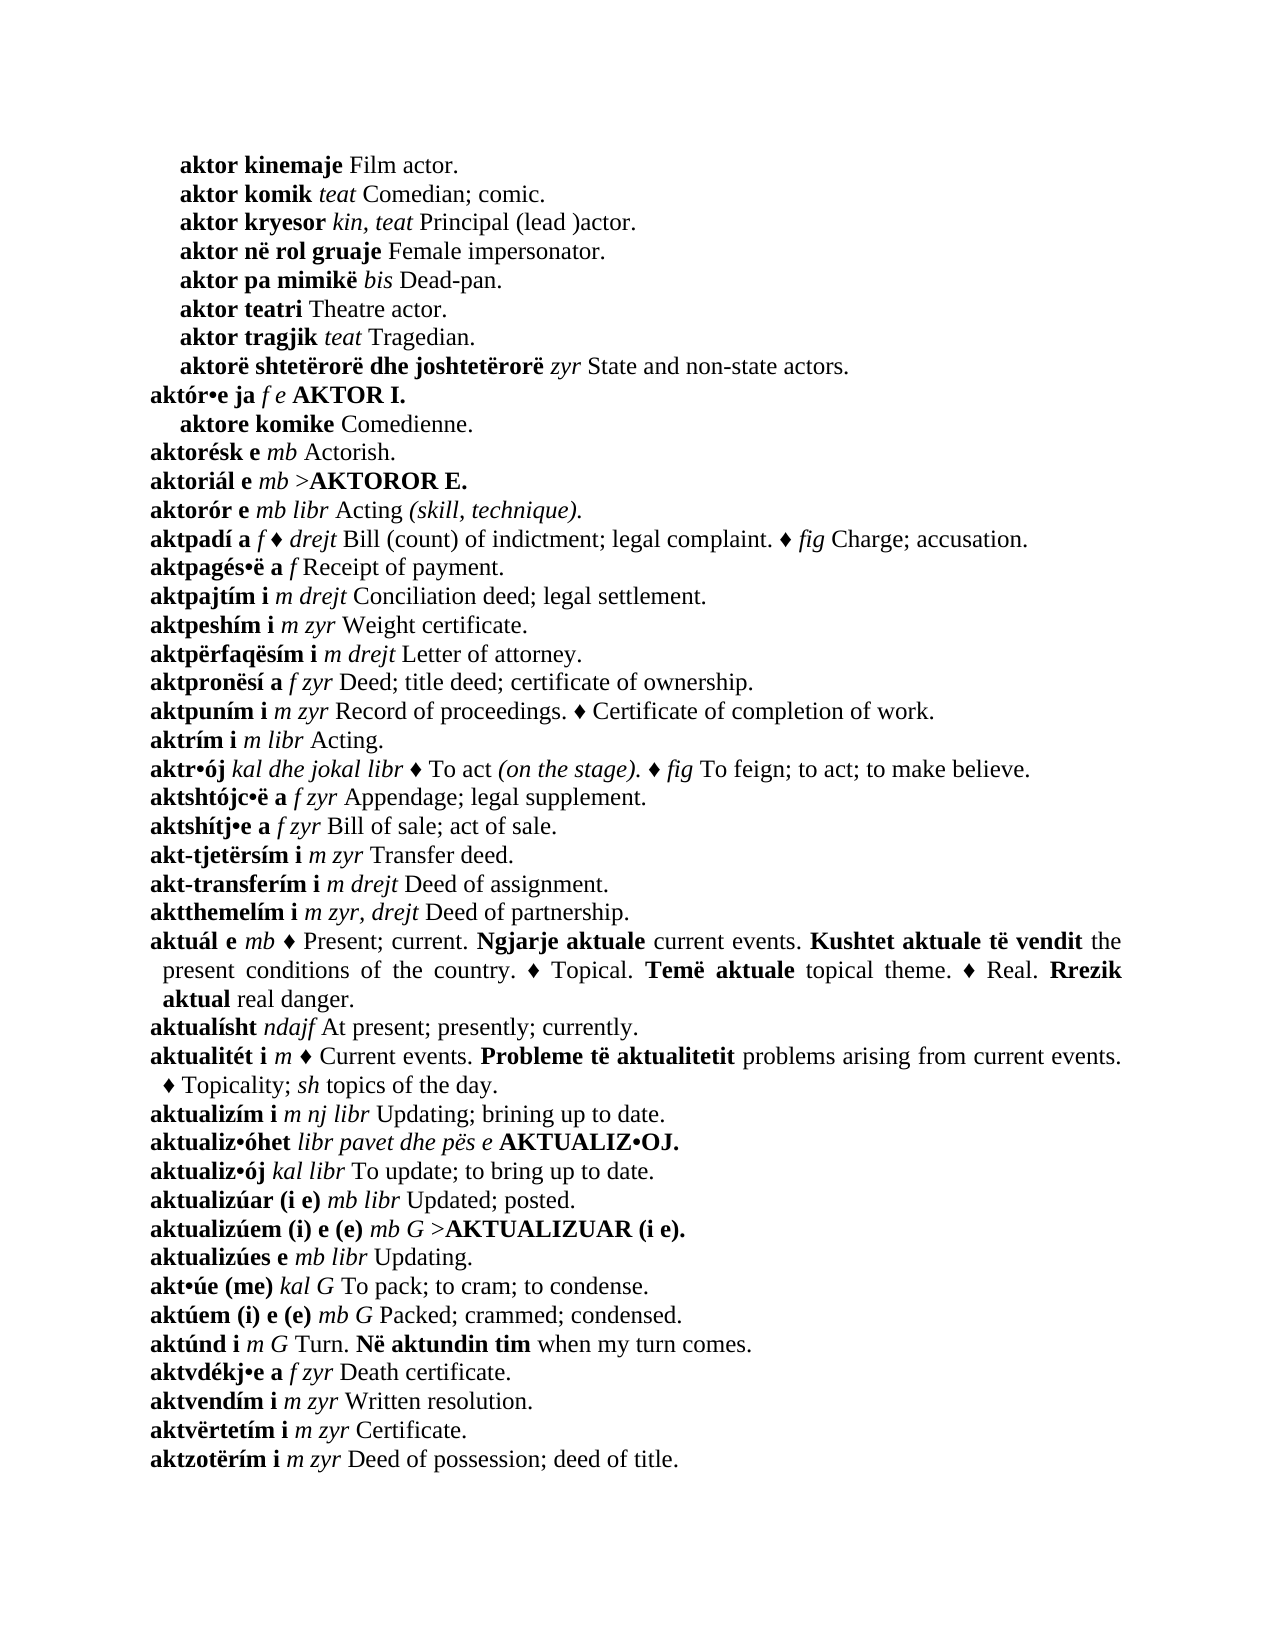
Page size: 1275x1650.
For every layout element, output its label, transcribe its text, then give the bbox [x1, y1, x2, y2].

text aktúem (i) e (e) mb G Packed; crammed; condensed. [150, 1300, 1122, 1329]
text aktualizúes e mb libr Updating. [150, 1242, 1122, 1271]
text akt-tjetërsím i m zyr Transfer deed. [150, 840, 1122, 869]
text akt-transferím i m drejt Deed of assignment. [150, 869, 1122, 897]
text aktpagés•ë a f Receipt of payment. [150, 552, 1122, 581]
text aktor pa mimikë bis Dead-pan. [150, 265, 1122, 294]
text aktualizúar (i e) mb libr Updated; posted. [150, 1185, 1122, 1214]
text aktpeshím i m zyr Weight certificate. [150, 610, 1122, 639]
text aktor tragjik teat Tragedian. [150, 322, 1122, 351]
text aktpronësí a f zyr Deed; title deed; certificate of ownership. [150, 667, 1122, 696]
text aktshtójc•ë a f zyr Appendage; legal supplement. [150, 782, 1122, 811]
text aktualísht ndajf At present; presently; currently. [150, 1012, 1122, 1041]
text aktpuním i m zyr Record of proceedings. ♦ Certificate of completion of work. [150, 696, 1122, 725]
text aktor teatri Theatre actor. [150, 294, 1122, 322]
text aktr•ój kal dhe jokal libr ♦ To act (on the stage). ♦ fig To feign; to act; to make believe. [150, 754, 1122, 782]
text aktpajtím i m drejt Conciliation deed; legal settlement. [150, 581, 1122, 610]
text aktpadí a f ♦ drejt Bill (count) of indictment; legal complaint. ♦ fig Charge; accusation. [150, 524, 1122, 552]
text aktualizúem (i) e (e) mb G >AKTUALIZUAR (i e). [150, 1214, 1122, 1242]
text aktpërfaqësím i m drejt Letter of attorney. [150, 639, 1122, 667]
text aktorë shtetërorë dhe joshtetërorë zyr State and non-state actors. [150, 351, 1122, 380]
text aktthemelím i m zyr, drejt Deed of partnership. [150, 897, 1122, 926]
text akt•úe (me) kal G To pack; to cram; to condense. [150, 1271, 1122, 1300]
text aktualiz•óhet libr pavet dhe pës e AKTUALIZ•OJ. [150, 1127, 1122, 1156]
text aktór•e ja f e AKTOR I. [150, 380, 1122, 409]
text aktualitét i m ♦ Current events. Probleme të aktualitetit problems arising from current events. ♦ Topicality; sh topics of the day. [150, 1041, 1122, 1099]
text aktvdékj•e a f zyr Death certificate. [150, 1357, 1122, 1386]
text aktshítj•e a f zyr Bill of sale; act of sale. [150, 811, 1122, 840]
text aktor kryesor kin, teat Principal (lead )actor. [150, 207, 1122, 236]
text aktor kinemaje Film actor. [150, 150, 1122, 179]
text aktuál e mb ♦ Present; current. Ngjarje aktuale current events. Kushtet aktuale të vendit the present conditions of the country. ♦ Topical. Temë aktuale topical theme. ♦ Real. Rrezik aktual real danger. [150, 926, 1122, 1012]
text aktorésk e mb Actorish. [150, 437, 1122, 466]
text aktvërtetím i m zyr Certificate. [150, 1415, 1122, 1444]
text aktor komik teat Comedian; comic. [150, 179, 1122, 207]
text aktúnd i m G Turn. Në aktundin tim when my turn comes. [150, 1329, 1122, 1357]
text aktorór e mb libr Acting (skill, technique). [150, 495, 1122, 524]
text aktualizím i m nj libr Updating; brining up to date. [150, 1099, 1122, 1127]
text aktor në rol gruaje Female impersonator. [150, 236, 1122, 265]
text aktore komike Comedienne. [150, 409, 1122, 437]
text aktoriál e mb >AKTOROR E. [150, 466, 1122, 495]
text aktrím i m libr Acting. [150, 725, 1122, 754]
text aktvendím i m zyr Written resolution. [150, 1386, 1122, 1415]
text aktualiz•ój kal libr To update; to bring up to date. [150, 1156, 1122, 1185]
text aktzotërím i m zyr Deed of possession; deed of title. [150, 1444, 1122, 1472]
